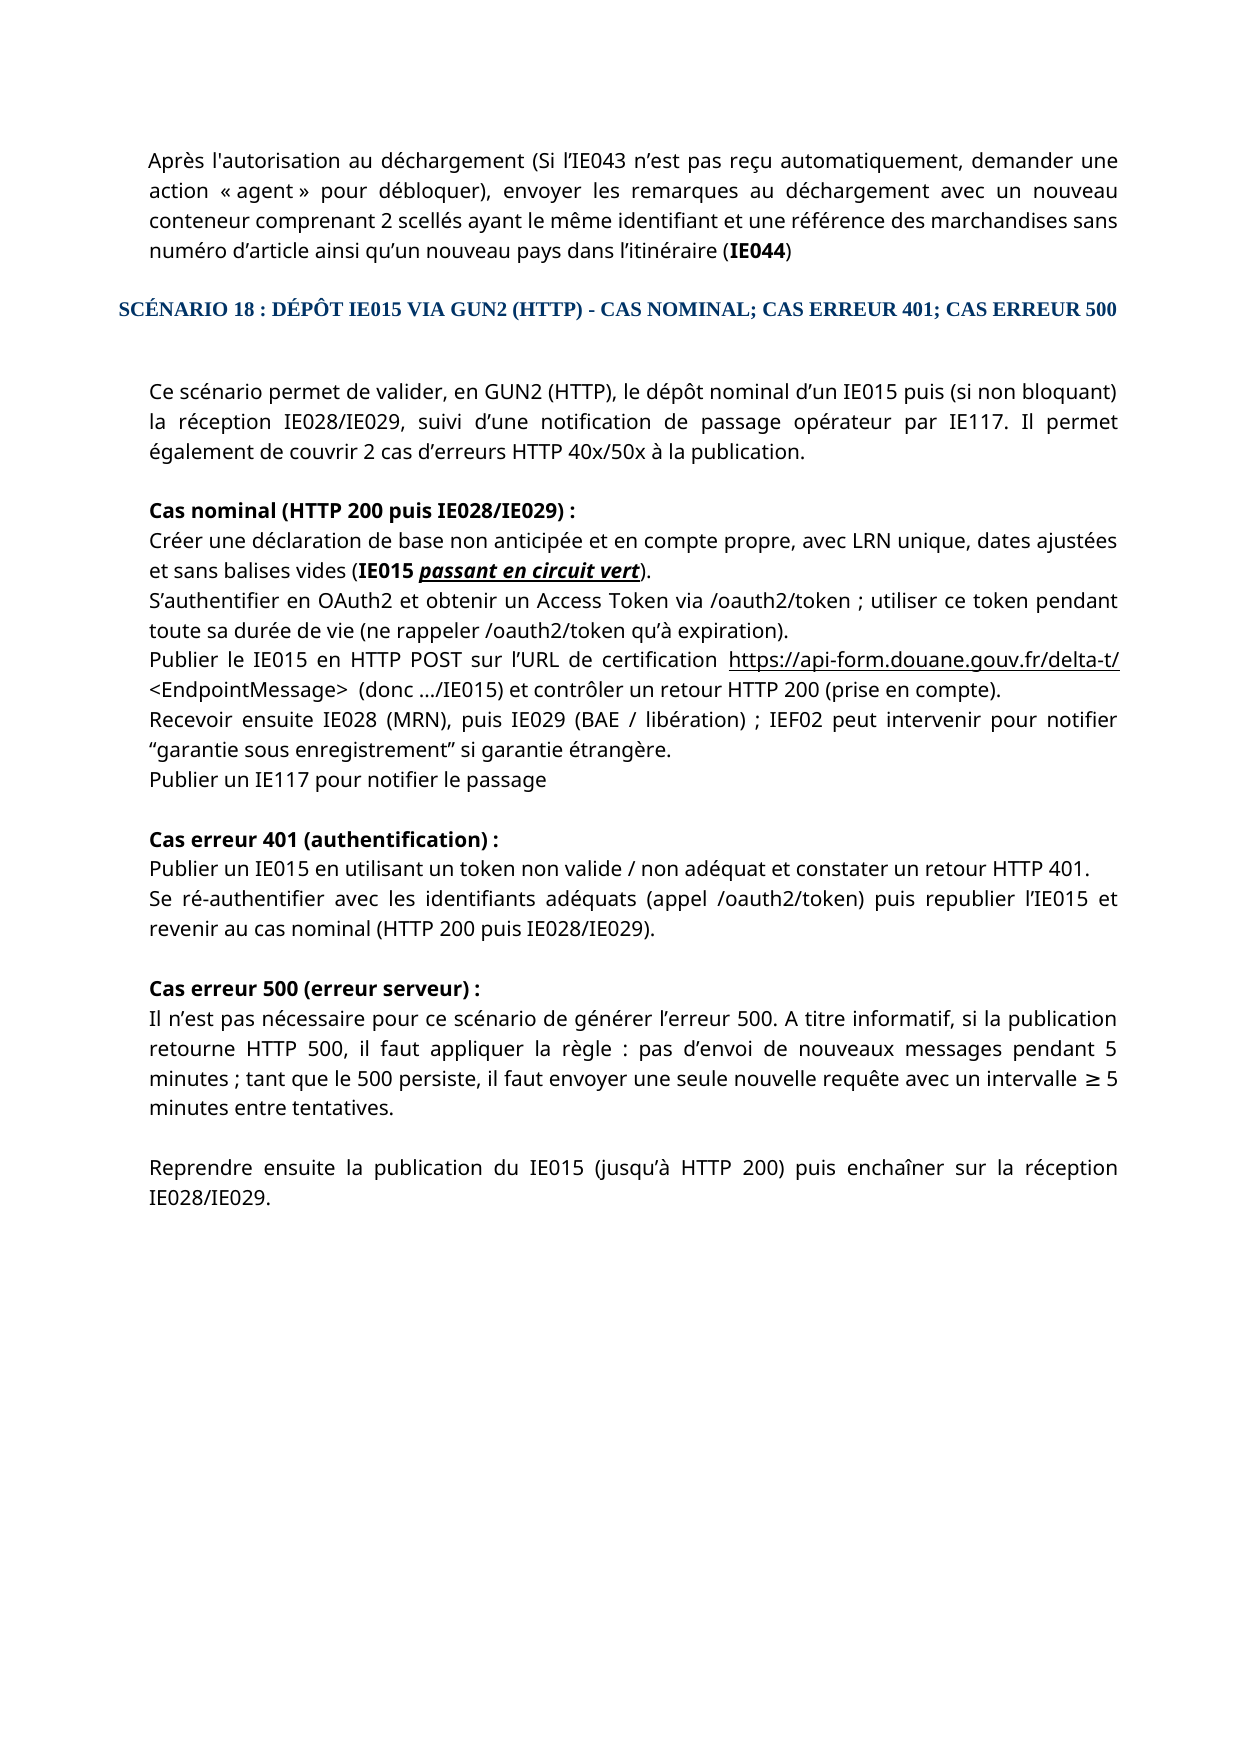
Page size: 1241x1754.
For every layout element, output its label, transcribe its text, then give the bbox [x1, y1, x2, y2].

text Ce scénario permet de valider, en GUN2 (HTTP), le dépôt nominal d’un IE015 puis (si non bloquant) la réception IE028/IE029, suivi d’une notification de passage opérateur par IE117. Il permet également de couvrir 2 cas d’erreurs HTTP 40x/50x à la publication. Cas nominal (HTTP 200 puis IE028/IE029) : Créer une déclaration de base non anticipée et en compte propre, avec LRN unique, dates ajustées et sans balises vides (IE015 passant en circuit vert). S’authentifier en OAuth2 et obtenir un Access Token via /oauth2/token ; utiliser ce token pendant toute sa durée de vie (ne rappeler /oauth2/token qu’à expiration). Publier le IE015 en HTTP POST sur l’URL de certification https://api-form.douane.gouv.fr/delta-t/ <EndpointMessage> (donc …/IE015) et contrôler un retour HTTP 200 (prise en compte). Recevoir ensuite IE028 (MRN), puis IE029 (BAE / libération) ; IEF02 peut intervenir pour notifier “garantie sous enregistrement” si garantie étrangère. [149, 377, 1119, 763]
subtitle SCÉNARIO 18 : DÉPÔT IE015 VIA GUN2 (HTTP) - CAS NOMINAL; CAS ERREUR 401; CAS ERREUR 500 [118, 296, 1119, 347]
text Cas erreur 500 (erreur serveur) : Il n’est pas nécessaire pour ce scénario de générer l’erreur 500. A titre informatif, si la publication retourne HTTP 500, il faut appliquer la règle : pas d’envoi de nouveaux messages pendant 5 minutes ; tant que le 500 persiste, il faut envoyer une seule nouvelle requête avec un intervalle ≥ 5 minutes entre tentatives. [148, 944, 1119, 1122]
text Publier un IE117 pour notifier le passage Cas erreur 401 (authentification) : Publier un IE015 en utilisant un token non valide / non adéquat et constater un retour HTTP 401. Se ré-authentifier avec les identifiants adéquats (appel /oauth2/token) puis republier l’IE015 et revenir au cas nominal (HTTP 200 puis IE028/IE029). [149, 765, 1119, 943]
text Après l'autorisation au déchargement (Si l’IE043 n’est pas reçu automatiquement, demander une action « agent » pour débloquer), envoyer les remarques au déchargement avec un nouveau conteneur comprenant 2 scellés ayant le même identifiant et une référence des marchandises sans numéro d’article ainsi qu’un nouveau pays dans l’itinéraire (IE044) [148, 146, 1119, 264]
text Reprendre ensuite la publication du IE015 (jusqu’à HTTP 200) puis enchaîner sur la réception IE028/IE029. [148, 1124, 1119, 1212]
